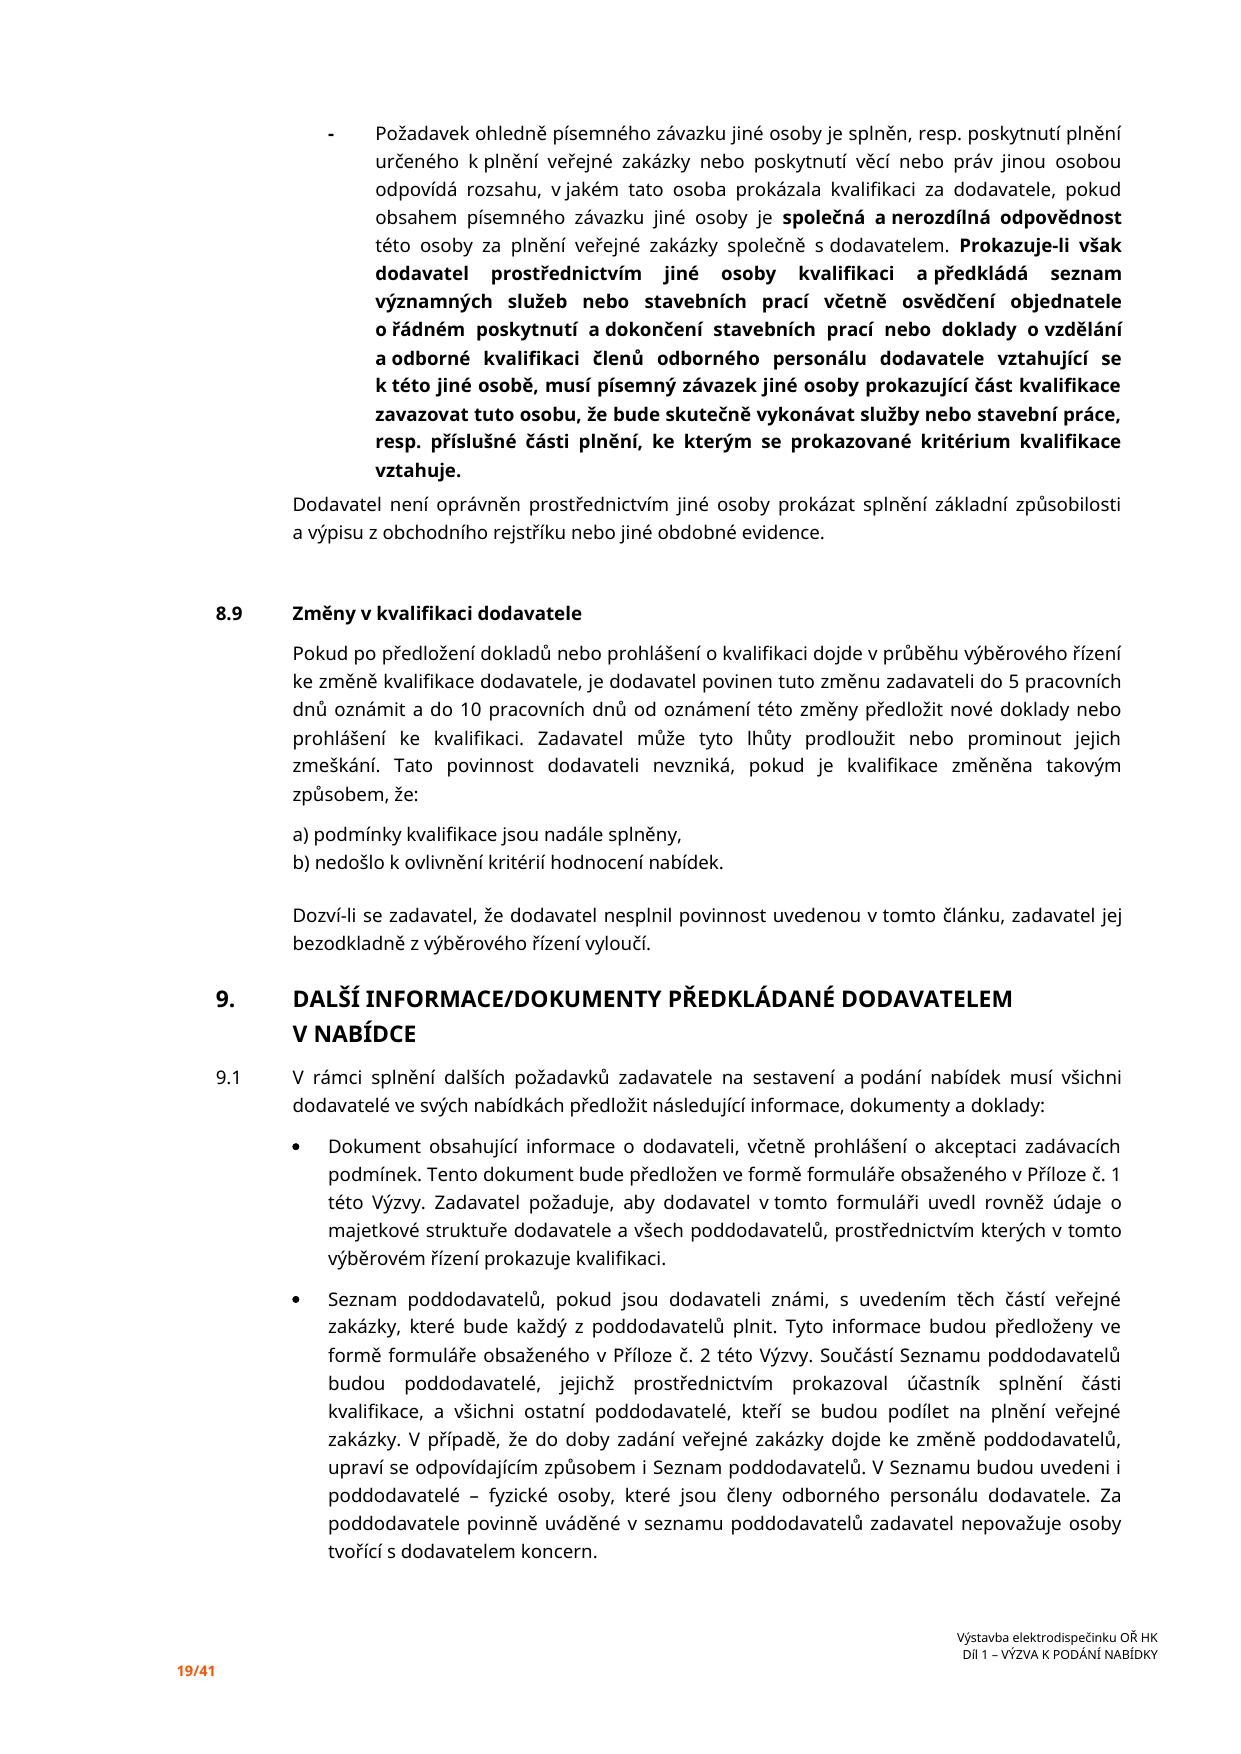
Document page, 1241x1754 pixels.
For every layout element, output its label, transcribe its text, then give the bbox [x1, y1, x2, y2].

text DALŠÍ INFORMACE/DOKUMENTY PŘEDKLÁDANÉ DODAVATELEM V NABÍDCE [216, 983, 1122, 1049]
text a) podmínky kvalifikace jsou nadále splněny, [292, 821, 1122, 847]
text Dozví-li se zadavatel, že dodavatel nesplnil povinnost uvedenou v tomto článku, zadavatel jej bezodkladně z výběrového řízení vyloučí. [292, 902, 1122, 956]
text Dodavatel není oprávněn prostřednictvím jiné osoby prokázat splnění základní způsobilosti a výpisu z obchodního rejstříku nebo jiné obdobné evidence. [292, 491, 1122, 545]
text Seznam poddodavatelů, pokud jsou dodavateli známi, s uvedením těch částí veřejné zakázky, které bude každý z poddodavatelů plnit. Tyto informace budou předloženy ve formě formuláře obsaženého v Příloze č. 2 této Výzvy. Součástí Seznamu poddodavatelů budou poddodavatelé, jejichž prostřednictvím prokazoval účastník splnění části kvalifikace, a všichni ostatní poddodavatelé, kteří se budou podílet na plnění veřejné zakázky. V případě, že do doby zadání veřejné zakázky dojde ke změně poddodavatelů, upraví se odpovídajícím způsobem i Seznam poddodavatelů. V Seznamu budou uvedeni i poddodavatelé – fyzické osoby, které jsou členy odborného personálu dodavatele. Za poddodavatele povinně uváděné v seznamu poddodavatelů zadavatel nepovažuje osoby tvořící s dodavatelem koncern. [292, 1286, 1122, 1563]
text V rámci splnění dalších požadavků zadavatele na sestavení a podání nabídek musí všichni dodavatelé ve svých nabídkách předložit následující informace, dokumenty a doklady: [216, 1065, 1122, 1118]
text b) nedošlo k ovlivnění kritérií hodnocení nabídek. [292, 849, 1122, 875]
text Změny v kvalifikaci dodavatele [216, 600, 1122, 626]
text Požadavek ohledně písemného závazku jiné osoby je splněn, resp. poskytnutí plnění určeného k plnění veřejné zakázky nebo poskytnutí věcí nebo práv jinou osobou odpovídá rozsahu, v jakém tato osoba prokázala kvalifikaci za dodavatele, pokud obsahem písemného závazku jiné osoby je společná a nerozdílná odpovědnost této osoby za plnění veřejné zakázky společně s dodavatelem. Prokazuje-li však dodavatel prostřednictvím jiné osoby kvalifikaci a předkládá seznam významných služeb nebo stavebních prací včetně osvědčení objednatele o řádném poskytnutí a dokončení stavebních prací nebo doklady o vzdělání a odborné kvalifikaci členů odborného personálu dodavatele vztahující se k této jiné osobě, musí písemný závazek jiné osoby prokazující část kvalifikace zavazovat tuto osobu, že bude skutečně vykonávat služby nebo stavební práce, resp. příslušné části plnění, ke kterým se prokazované kritérium kvalifikace vztahuje. [328, 121, 1122, 482]
text Pokud po předložení dokladů nebo prohlášení o kvalifikaci dojde v průběhu výběrového řízení ke změně kvalifikace dodavatele, je dodavatel povinen tuto změnu zadavateli do 5 pracovních dnů oznámit a do 10 pracovních dnů od oznámení této změny předložit nové doklady nebo prohlášení ke kvalifikaci. Zadavatel může tyto lhůty prodloužit nebo prominout jejich zmeškání. Tato povinnost dodavateli nevzniká, pokud je kvalifikace změněna takovým způsobem, že: [292, 641, 1122, 806]
text Dokument obsahující informace o dodavateli, včetně prohlášení o akceptaci zadávacích podmínek. Tento dokument bude předložen ve formě formuláře obsaženého v Příloze č. 1 této Výzvy. Zadavatel požaduje, aby dodavatel v tomto formuláři uvedl rovněž údaje o majetkové struktuře dodavatele a všech poddodavatelů, prostřednictvím kterých v tomto výběrovém řízení prokazuje kvalifikaci. [292, 1133, 1122, 1271]
